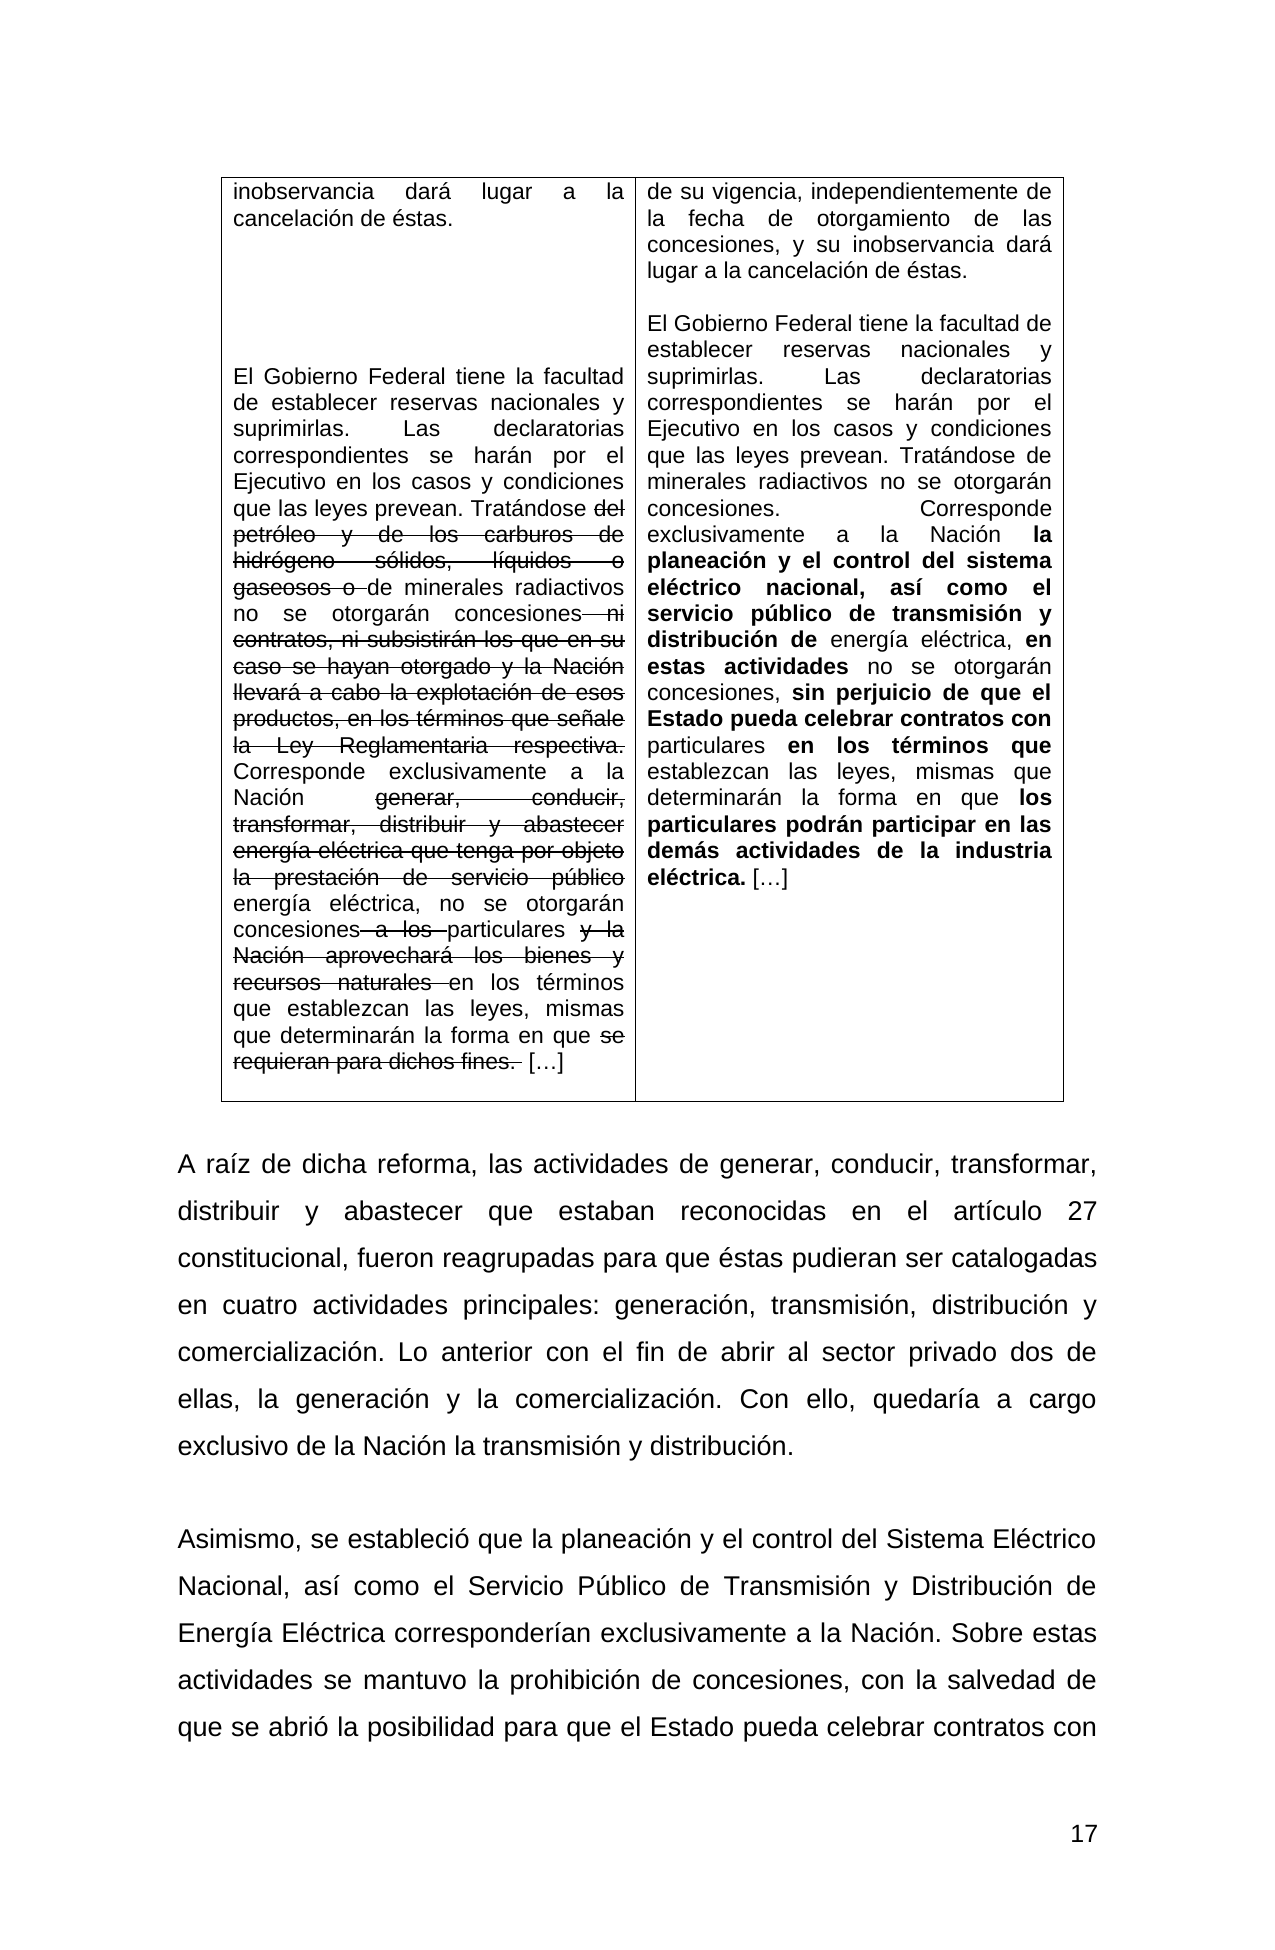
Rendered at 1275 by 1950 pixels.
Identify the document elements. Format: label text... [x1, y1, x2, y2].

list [177, 1523, 1098, 1742]
list A raíz de dicha reforma, las actividades de generar, conducir, transformar, distribuir y abastecer que estaban reconocidas en el artículo 27 constitucional, fueron reagrupadas para que éstas pudieran ser catalogadas en cuatro actividades principales: generación, transmisión, distribución y comercialización. Lo anterior con el fin de abrir al sector privado dos de ellas, la generación y la comercialización. Con ello, quedaría a cargo exclusivo de la Nación la transmisión y distribución. [177, 1148, 1098, 1461]
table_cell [636, 178, 1063, 1101]
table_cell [222, 178, 635, 1101]
